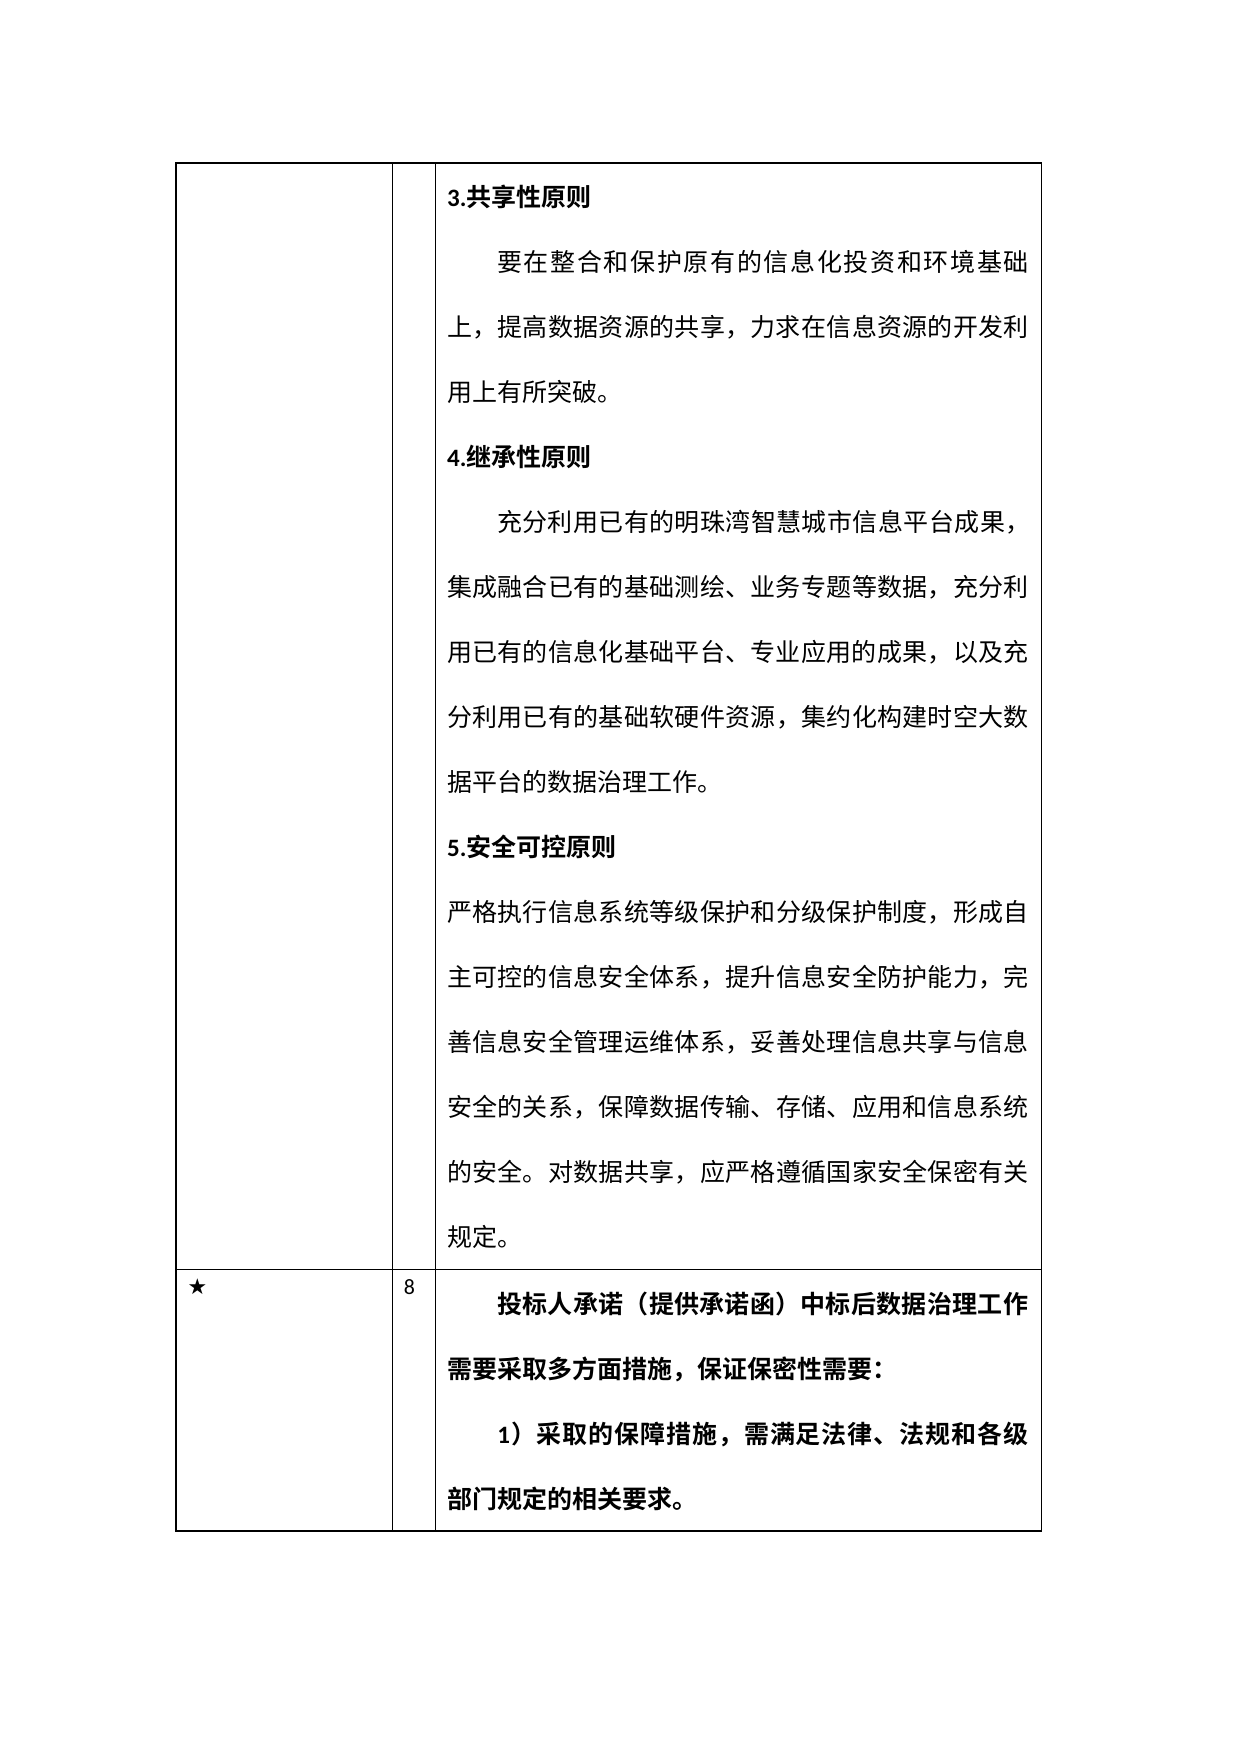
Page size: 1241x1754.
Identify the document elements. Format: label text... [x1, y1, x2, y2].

table_cell 8 [393, 1270, 435, 1530]
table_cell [436, 164, 1041, 1268]
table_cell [436, 1270, 1041, 1530]
table_cell [177, 164, 392, 1268]
table_cell 7 [393, 164, 435, 1268]
table_cell ★ [177, 1270, 392, 1530]
